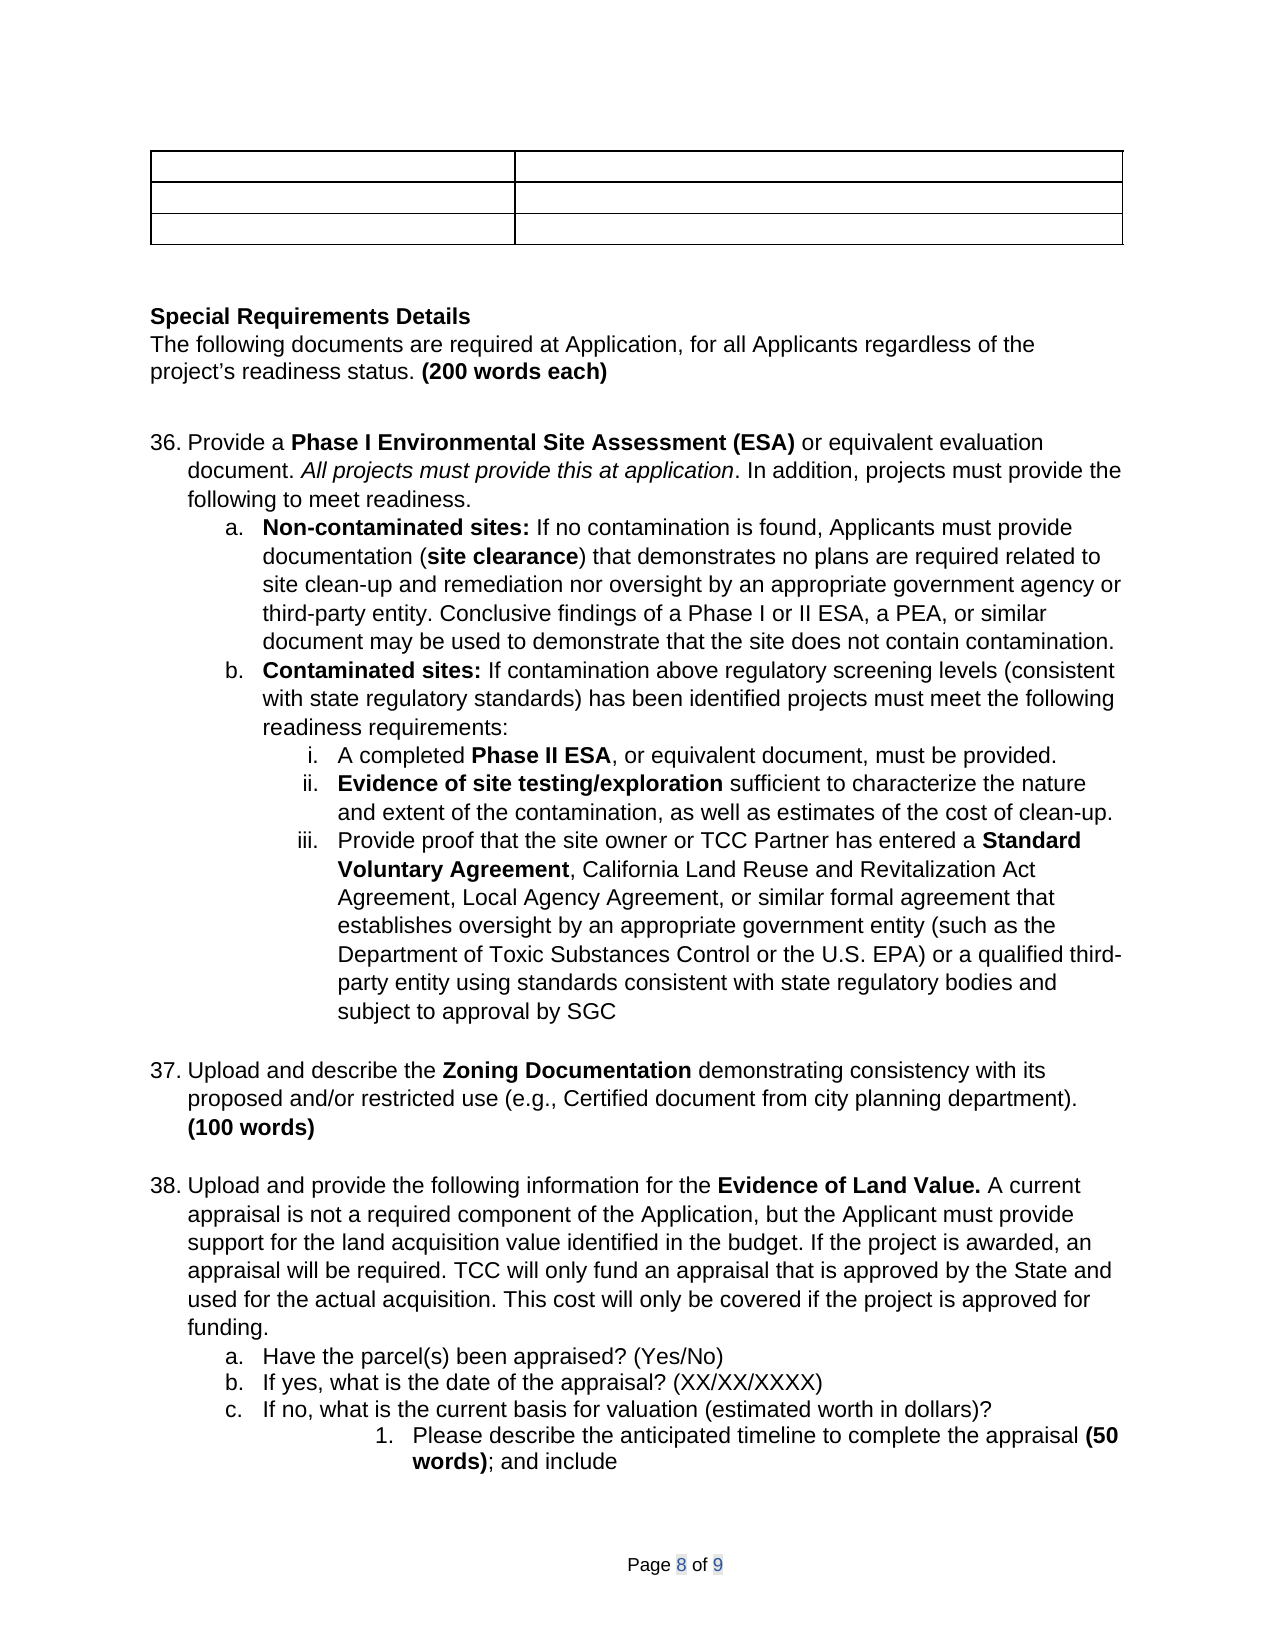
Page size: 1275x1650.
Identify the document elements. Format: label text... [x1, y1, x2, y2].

list Provide a Phase I Environmental Site Assessment (ESA) or equivalent evaluation document. All projects must provide this at application. In addition, projects must provide the following to meet readiness. [150, 429, 1125, 512]
text Special Requirements Details [150, 303, 1125, 329]
list Have the parcel(s) been appraised? (Yes/No) [225, 1343, 1125, 1369]
list Upload and provide the following information for the Evidence of Land Value. A current appraisal is not a required component of the Application, but the Applicant must provide support for the land acquisition value identified in the budget. If the project is awarded, an appraisal will be required. TCC will only fund an appraisal that is approved by the State and used for the actual acquisition. This cost will only be covered if the project is approved for funding. [150, 1172, 1125, 1341]
list Non-contaminated sites: If no contamination is found, Applicants must provide documentation (site clearance) that demonstrates no plans are required related to site clean-up and remediation nor oversight by an appropriate government agency or third-party entity. Conclusive findings of a Phase I or II ESA, a PEA, or similar document may be used to demonstrate that the site does not contain contamination. [225, 514, 1125, 654]
list A completed Phase II ESA, or equivalent document, must be provided. [319, 742, 1125, 768]
list Provide proof that the site owner or TCC Partner has entered a Standard Voluntary Agreement, California Land Reuse and Revitalization Act Agreement, Local Agency Agreement, or similar formal agreement that establishes oversight by an appropriate government entity (such as the Department of Toxic Substances Control or the U.S. EPA) or a qualified third-party entity using standards consistent with state regulatory bodies and subject to approval by SGC [319, 827, 1125, 1054]
table_cell [516, 183, 1122, 212]
list Upload and describe the Zoning Documentation demonstrating consistency with its proposed and/or restricted use (e.g., Certified document from city planning department). (100 words) [150, 1057, 1125, 1170]
table_cell [152, 214, 514, 244]
text The following documents are required at Application, for all Applicants regardless of the project’s readiness status. (200 words each) [150, 331, 1125, 384]
table_cell [516, 214, 1122, 244]
list Contaminated sites: If contamination above regulatory screening levels (consistent with state regulatory standards) has been identified projects must meet the following readiness requirements: [225, 657, 1125, 740]
table_cell [152, 152, 514, 181]
list Please describe the anticipated timeline to complete the appraisal (50 words); and include [375, 1422, 1125, 1474]
list Evidence of site testing/exploration sufficient to characterize the nature and extent of the contamination, as well as estimates of the cost of clean-up. [319, 770, 1125, 825]
list If yes, what is the date of the appraisal? (XX/XX/XXXX) [225, 1369, 1125, 1396]
table_cell [516, 152, 1122, 181]
list If no, what is the current basis for valuation (estimated worth in dollars)? [225, 1396, 1125, 1422]
table_cell [152, 183, 514, 212]
